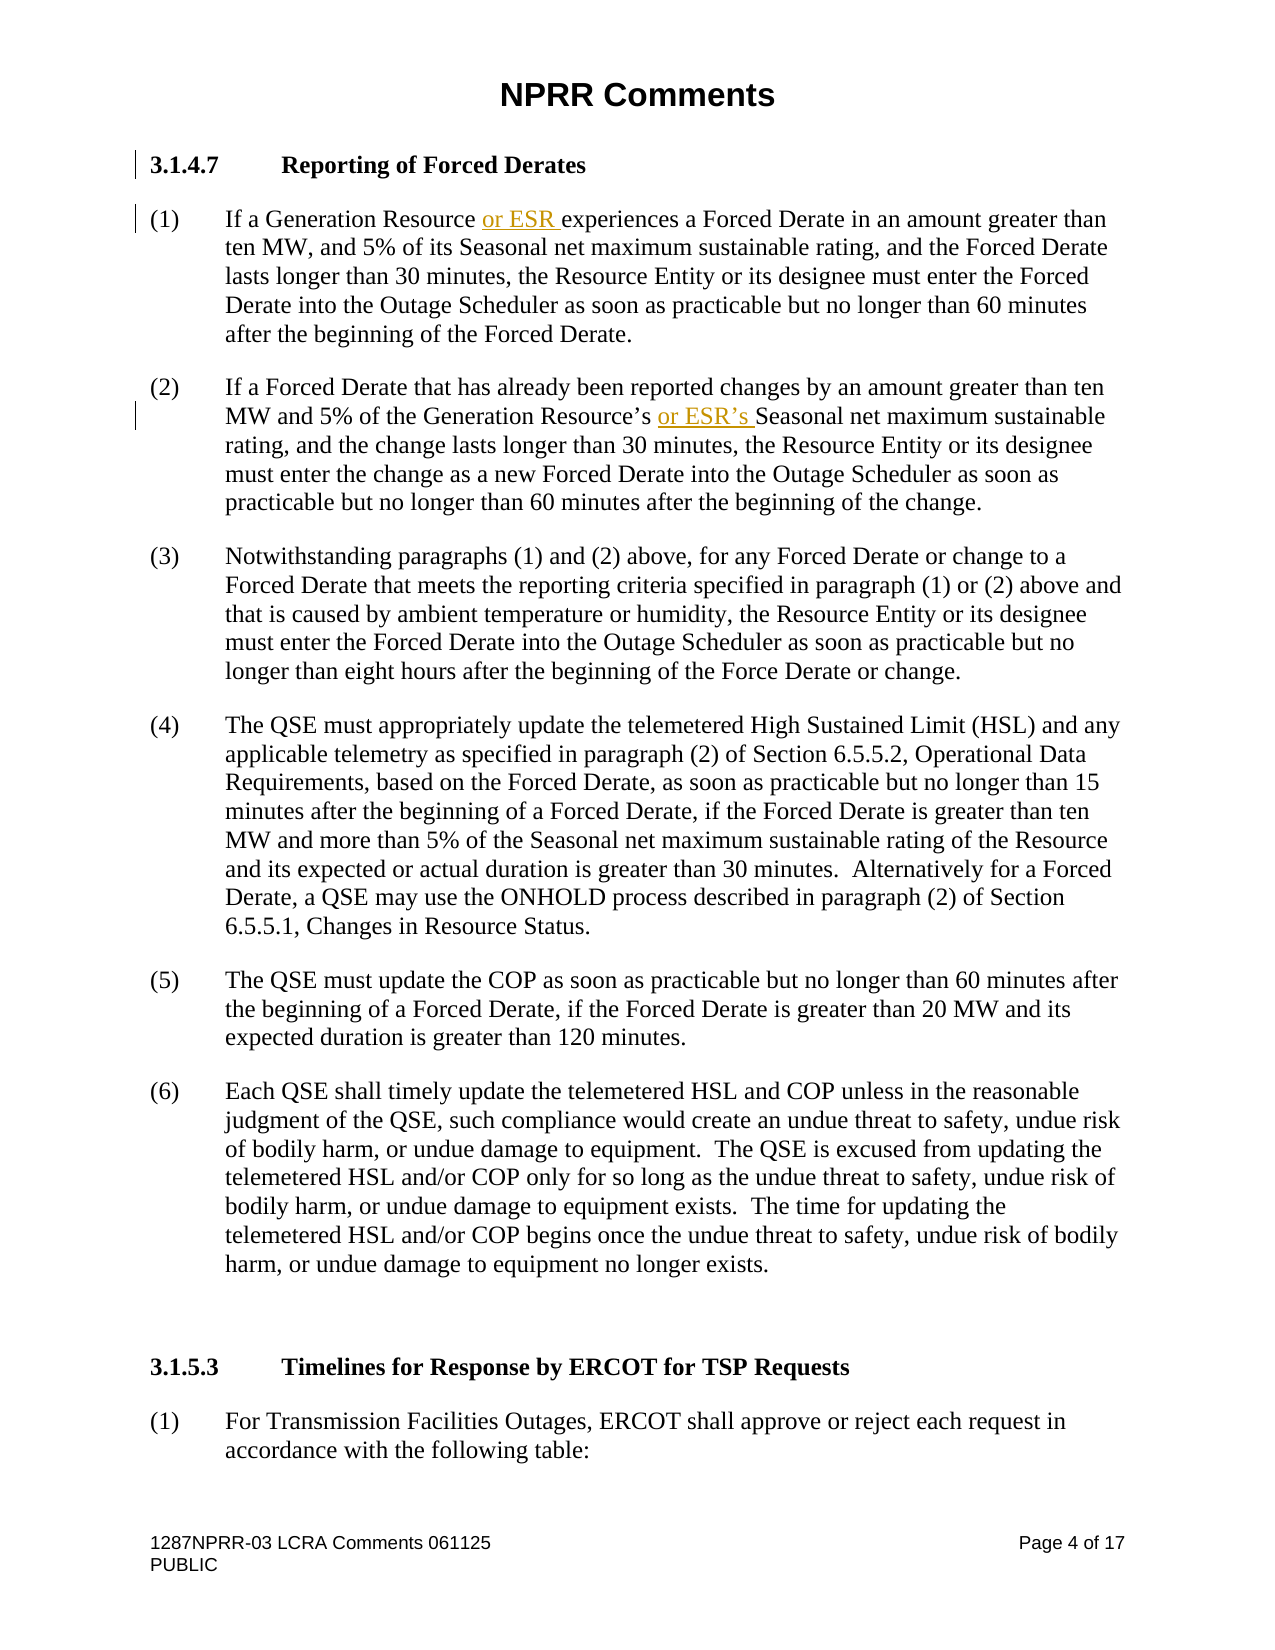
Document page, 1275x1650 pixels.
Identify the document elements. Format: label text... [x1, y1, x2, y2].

text 3.1.4.7 Reporting of Forced Derates [150, 150, 1125, 179]
text 3.1.5.3 Timelines for Response by ERCOT for TSP Requests [150, 1352, 1125, 1381]
text (6) Each QSE shall timely update the telemetered HSL and COP unless in the reasonable judgment of the QSE, such compliance would create an undue threat to safety, undue risk of bodily harm, or undue damage to equipment. The QSE is excused from updating the telemetered HSL and/or COP only for so long as the undue threat to safety, undue risk of bodily harm, or undue damage to equipment exists. The time for updating the telemetered HSL and/or COP begins once the undue threat to safety, undue risk of bodily harm, or undue damage to equipment no longer exists. [150, 1076, 1125, 1277]
text (3) Notwithstanding paragraphs (1) and (2) above, for any Forced Derate or change to a Forced Derate that meets the reporting criteria specified in paragraph (1) or (2) above and that is caused by ambient temperature or humidity, the Resource Entity or its designee must enter the Forced Derate into the Outage Scheduler as soon as practicable but no longer than eight hours after the beginning of the Force Derate or change. [150, 541, 1125, 685]
text (1) For Transmission Facilities Outages, ERCOT shall approve or reject each request in accordance with the following table: [150, 1406, 1125, 1464]
text (1) If a Generation Resource experiences a Forced Derate in an amount greater than ten MW, and 5% of its Seasonal net maximum sustainable rating, and the Forced Derate lasts longer than 30 minutes, the Resource Entity or its designee must enter the Forced Derate into the Outage Scheduler as soon as practicable but no longer than 60 minutes after the beginning of the Forced Derate. [150, 204, 1125, 347]
text (5) The QSE must update the COP as soon as practicable but no longer than 60 minutes after the beginning of a Forced Derate, if the Forced Derate is greater than 20 MW and its expected duration is greater than 120 minutes. [150, 965, 1125, 1051]
text (2) If a Forced Derate that has already been reported changes by an amount greater than ten MW and 5% of the Generation Resource’s Seasonal net maximum sustainable rating, and the change lasts longer than 30 minutes, the Resource Entity or its designee must enter the change as a new Forced Derate into the Outage Scheduler as soon as practicable but no longer than 60 minutes after the beginning of the change. [150, 372, 1125, 516]
text (4) The QSE must appropriately update the telemetered High Sustained Limit (HSL) and any applicable telemetry as specified in paragraph (2) of Section 6.5.5.2, Operational Data Requirements, based on the Forced Derate, as soon as practicable but no longer than 15 minutes after the beginning of a Forced Derate, if the Forced Derate is greater than ten MW and more than 5% of the Seasonal net maximum sustainable rating of the Resource and its expected or actual duration is greater than 30 minutes. Alternatively for a Forced Derate, a QSE may use the ONHOLD process described in paragraph (2) of Section 6.5.5.1, Changes in Resource Status. [150, 710, 1125, 940]
